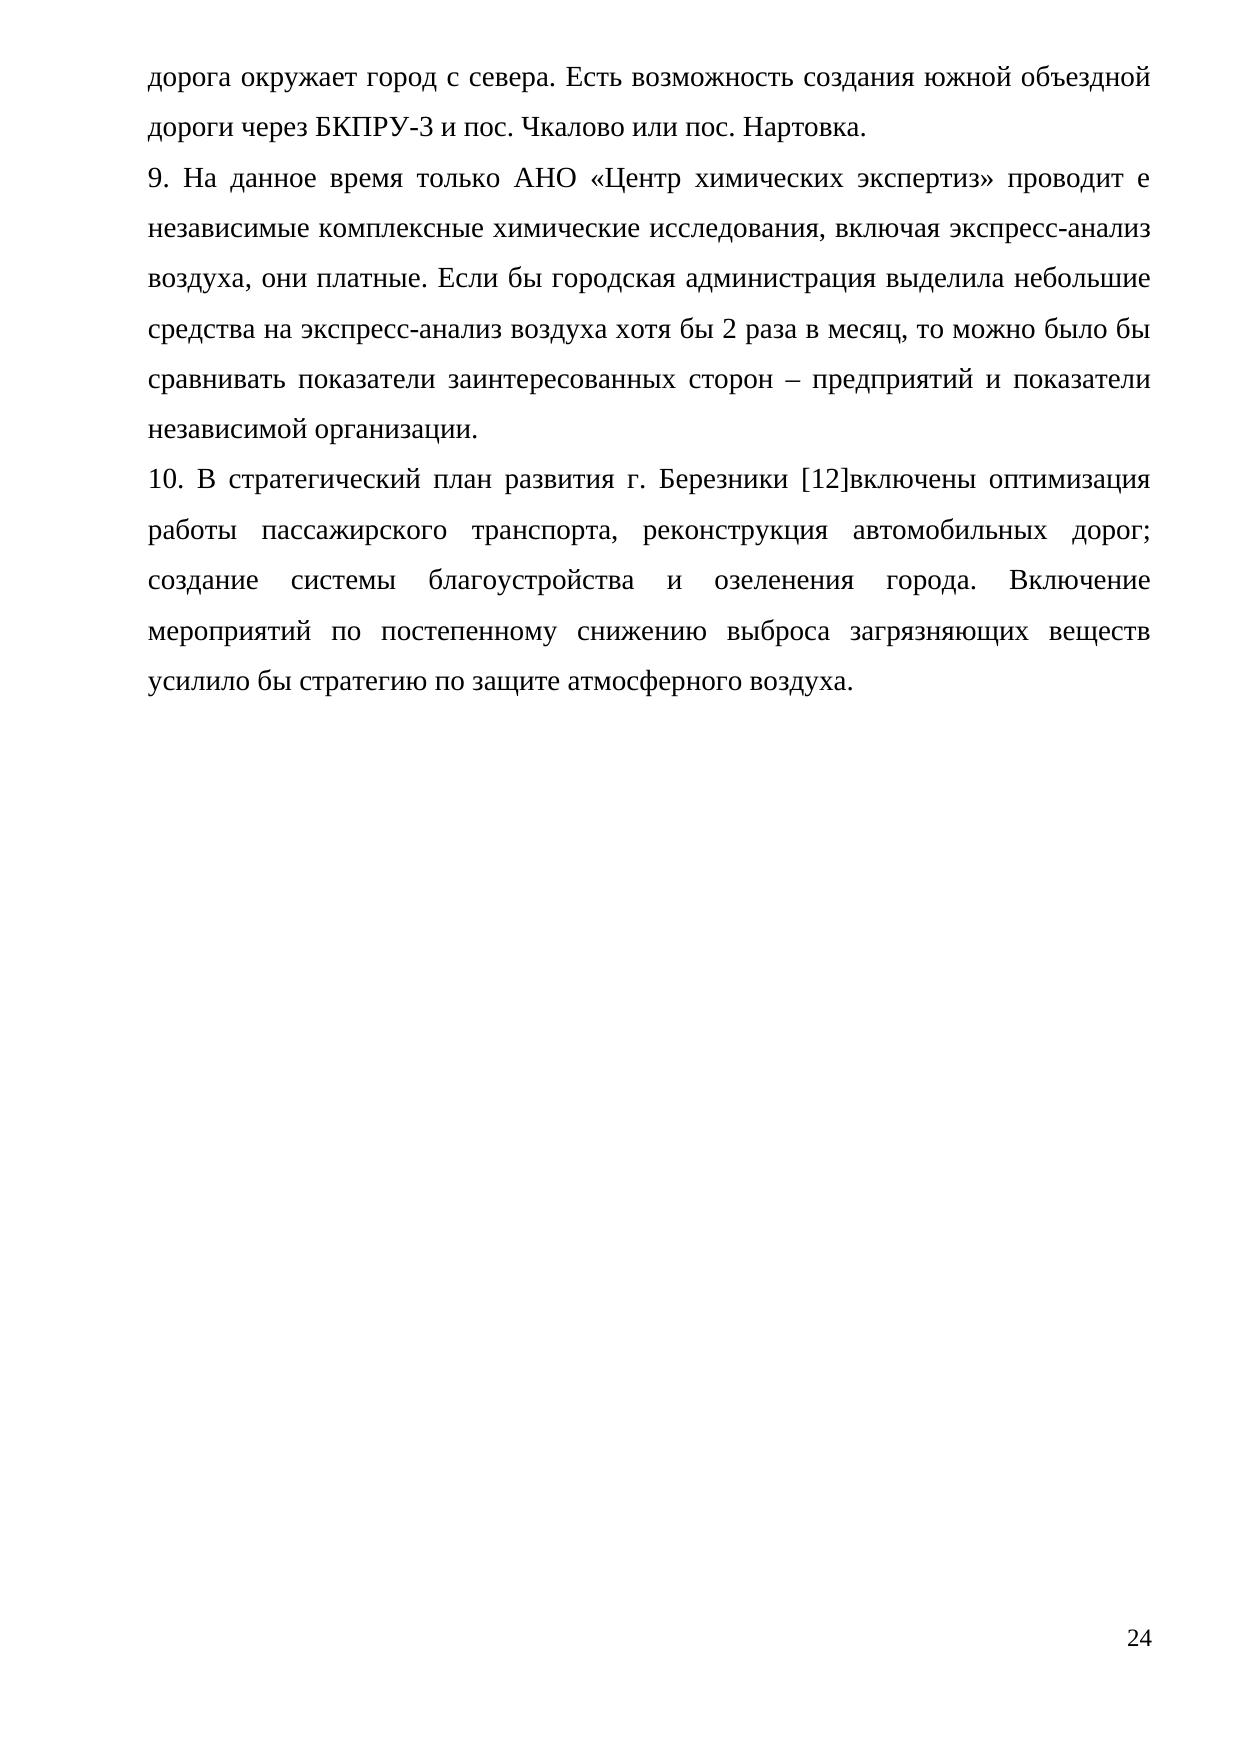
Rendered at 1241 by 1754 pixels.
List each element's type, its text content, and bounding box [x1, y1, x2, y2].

text 10. В стратегический план развития г. Березники [12]включены оптимизация работы пассажирского транспорта, реконструкция автомобильных дорог; создание системы благоустройства и озеленения города. Включение мероприятий по постепенному снижению выброса загрязняющих веществ усилило бы стратегию по защите атмосферного воздуха. [148, 462, 1152, 696]
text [148, 59, 1152, 143]
text 9. На данное время только АНО «Центр химических экспертиз» проводит е независимые комплексные химические исследования, включая экспресс-анализ воздуха, они платные. Если бы городская администрация выделила небольшие средства на экспресс-анализ воздуха хотя бы 2 раза в месяц, то можно было бы сравнивать показатели заинтересованных сторон – предприятий и показатели независимой организации. [148, 160, 1152, 445]
